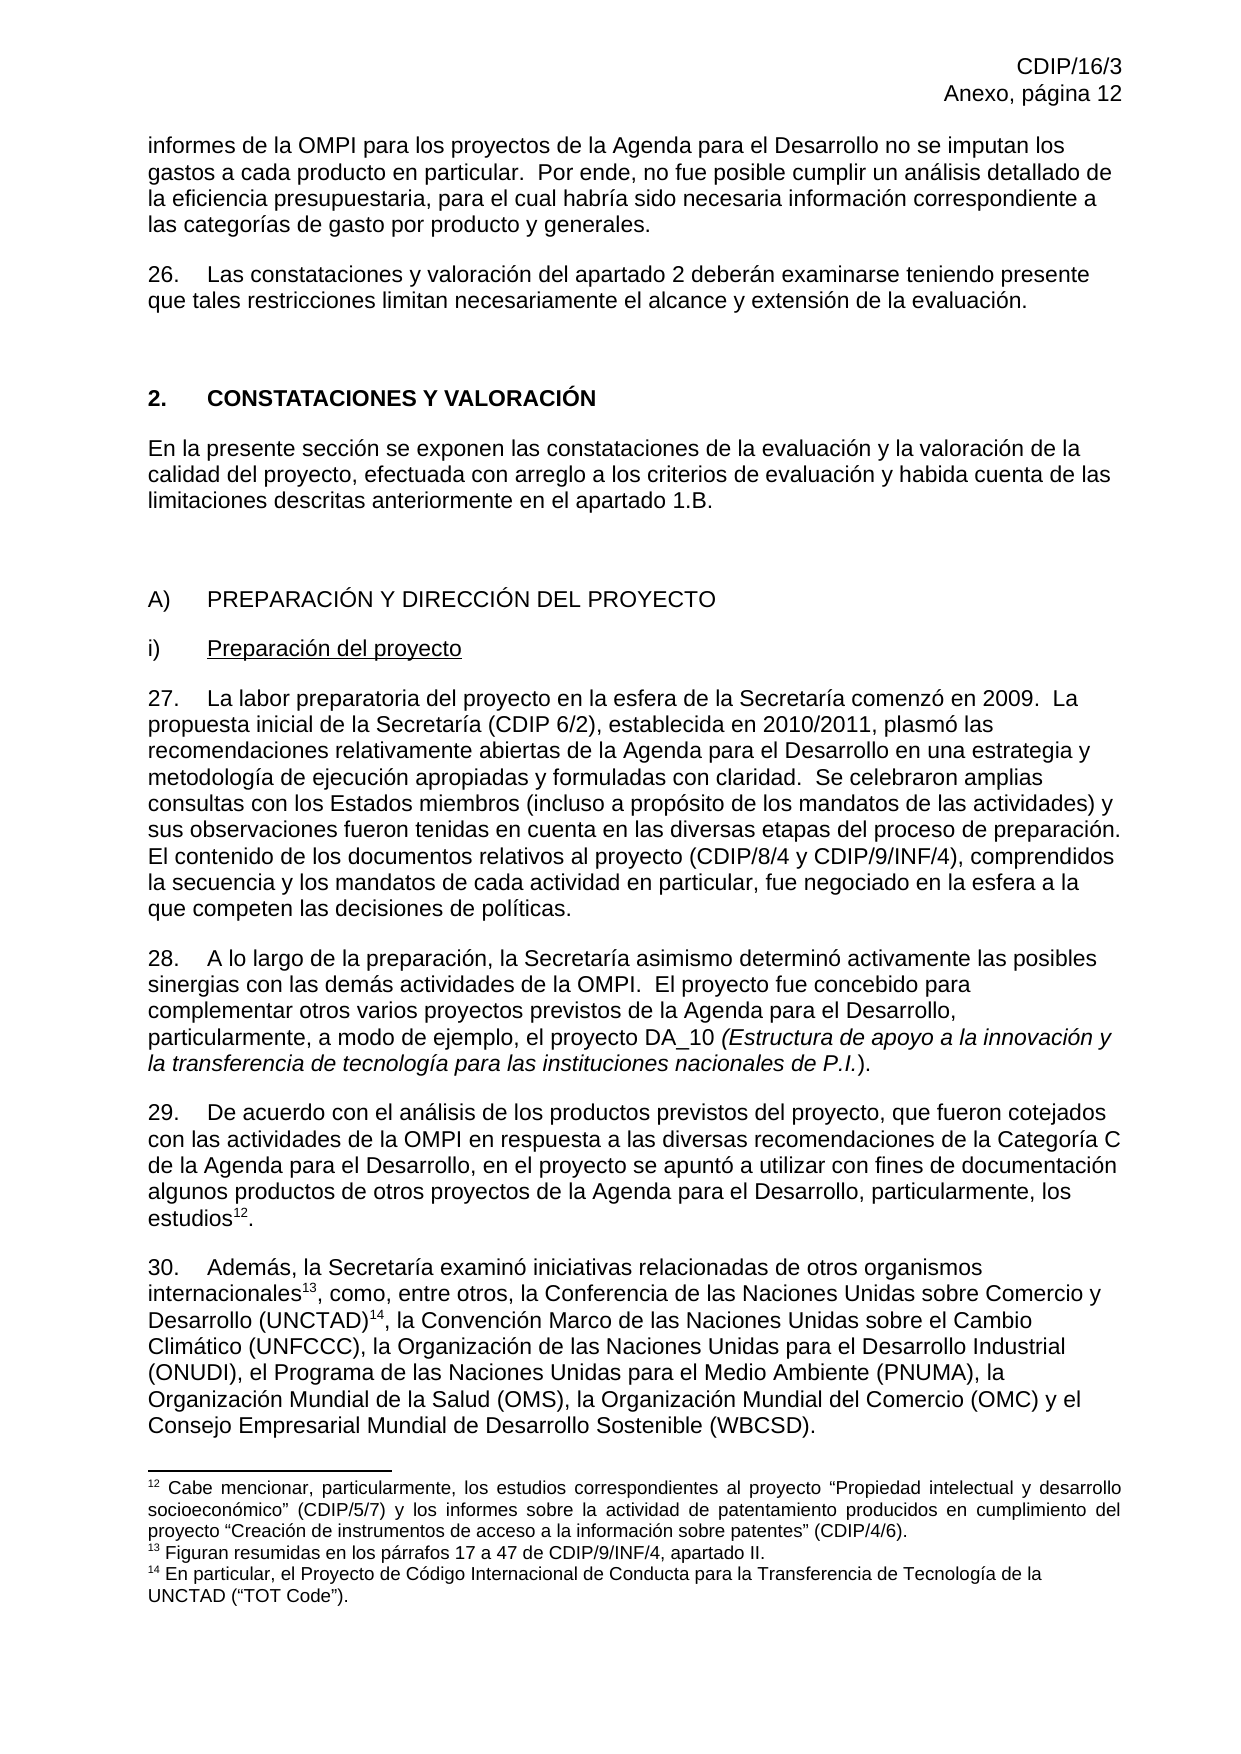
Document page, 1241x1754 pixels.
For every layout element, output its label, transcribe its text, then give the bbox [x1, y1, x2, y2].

subtitle i) Preparación del proyecto [148, 635, 1122, 662]
text Además, la Secretaría examinó iniciativas relacionadas de otros organismos internacionales, como, entre otros, la Conferencia de las Naciones Unidas sobre Comercio y Desarrollo (UNCTAD), la Convención Marco de las Naciones Unidas sobre el Cambio Climático (UNFCCC), la Organización de las Naciones Unidas para el Desarrollo Industrial (ONUDI), el Programa de las Naciones Unidas para el Medio Ambiente (PNUMA), la Organización Mundial de la Salud (OMS), la Organización Mundial del Comercio (OMC) y el Consejo Empresarial Mundial de Desarrollo Sostenible (WBCSD). [148, 1254, 1122, 1438]
text A lo largo de la preparación, la Secretaría asimismo determinó activamente las posibles sinergias con las demás actividades de la OMPI. El proyecto fue concebido para complementar otros varios proyectos previstos de la Agenda para el Desarrollo, particularmente, a modo de ejemplo, el proyecto DA_10 (Estructura de apoyo a la innovación y la transferencia de tecnología para las instituciones nacionales de P.I.). [148, 944, 1122, 1076]
text De acuerdo con el análisis de los productos previstos del proyecto, que fueron cotejados con las actividades de la OMPI en respuesta a las diversas recomendaciones de la Categoría C de la Agenda para el Desarrollo, en el proyecto se apuntó a utilizar con fines de documentación algunos productos de otros proyectos de la Agenda para el Desarrollo, particularmente, los estudios. [148, 1099, 1122, 1231]
text La labor preparatoria del proyecto en la esfera de la Secretaría comenzó en 2009. La propuesta inicial de la Secretaría (CDIP 6/2), establecida en 2010/2011, plasmó las recomendaciones relativamente abiertas de la Agenda para el Desarrollo en una estrategia y metodología de ejecución apropiadas y formuladas con claridad. Se celebraron amplias consultas con los Estados miembros (incluso a propósito de los mandatos de las actividades) y sus observaciones fueron tenidas en cuenta en las diversas etapas del proceso de preparación. El contenido de los documentos relativos al proyecto (CDIP/8/4 y CDIP/9/INF/4), comprendidos la secuencia y los mandatos de cada actividad en particular, fue negociado en la esfera a la que competen las decisiones de políticas. [148, 684, 1122, 922]
text Las constataciones y valoración del apartado 2 deberán examinarse teniendo presente que tales restricciones limitan necesariamente el alcance y extensión de la evaluación. [148, 261, 1122, 313]
text En la presente sección se exponen las constataciones de la evaluación y la valoración de la calidad del proyecto, efectuada con arreglo a los criterios de evaluación y habida cuenta de las limitaciones descritas anteriormente en el apartado 1.B. [148, 435, 1122, 514]
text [148, 132, 1122, 238]
subtitle 2. CONSTATACIONES y VALORACIÓN [148, 385, 1122, 412]
subtitle A) PREPARACIÓN Y DIRECCIÓN DEL PROYECTO [148, 586, 1122, 612]
